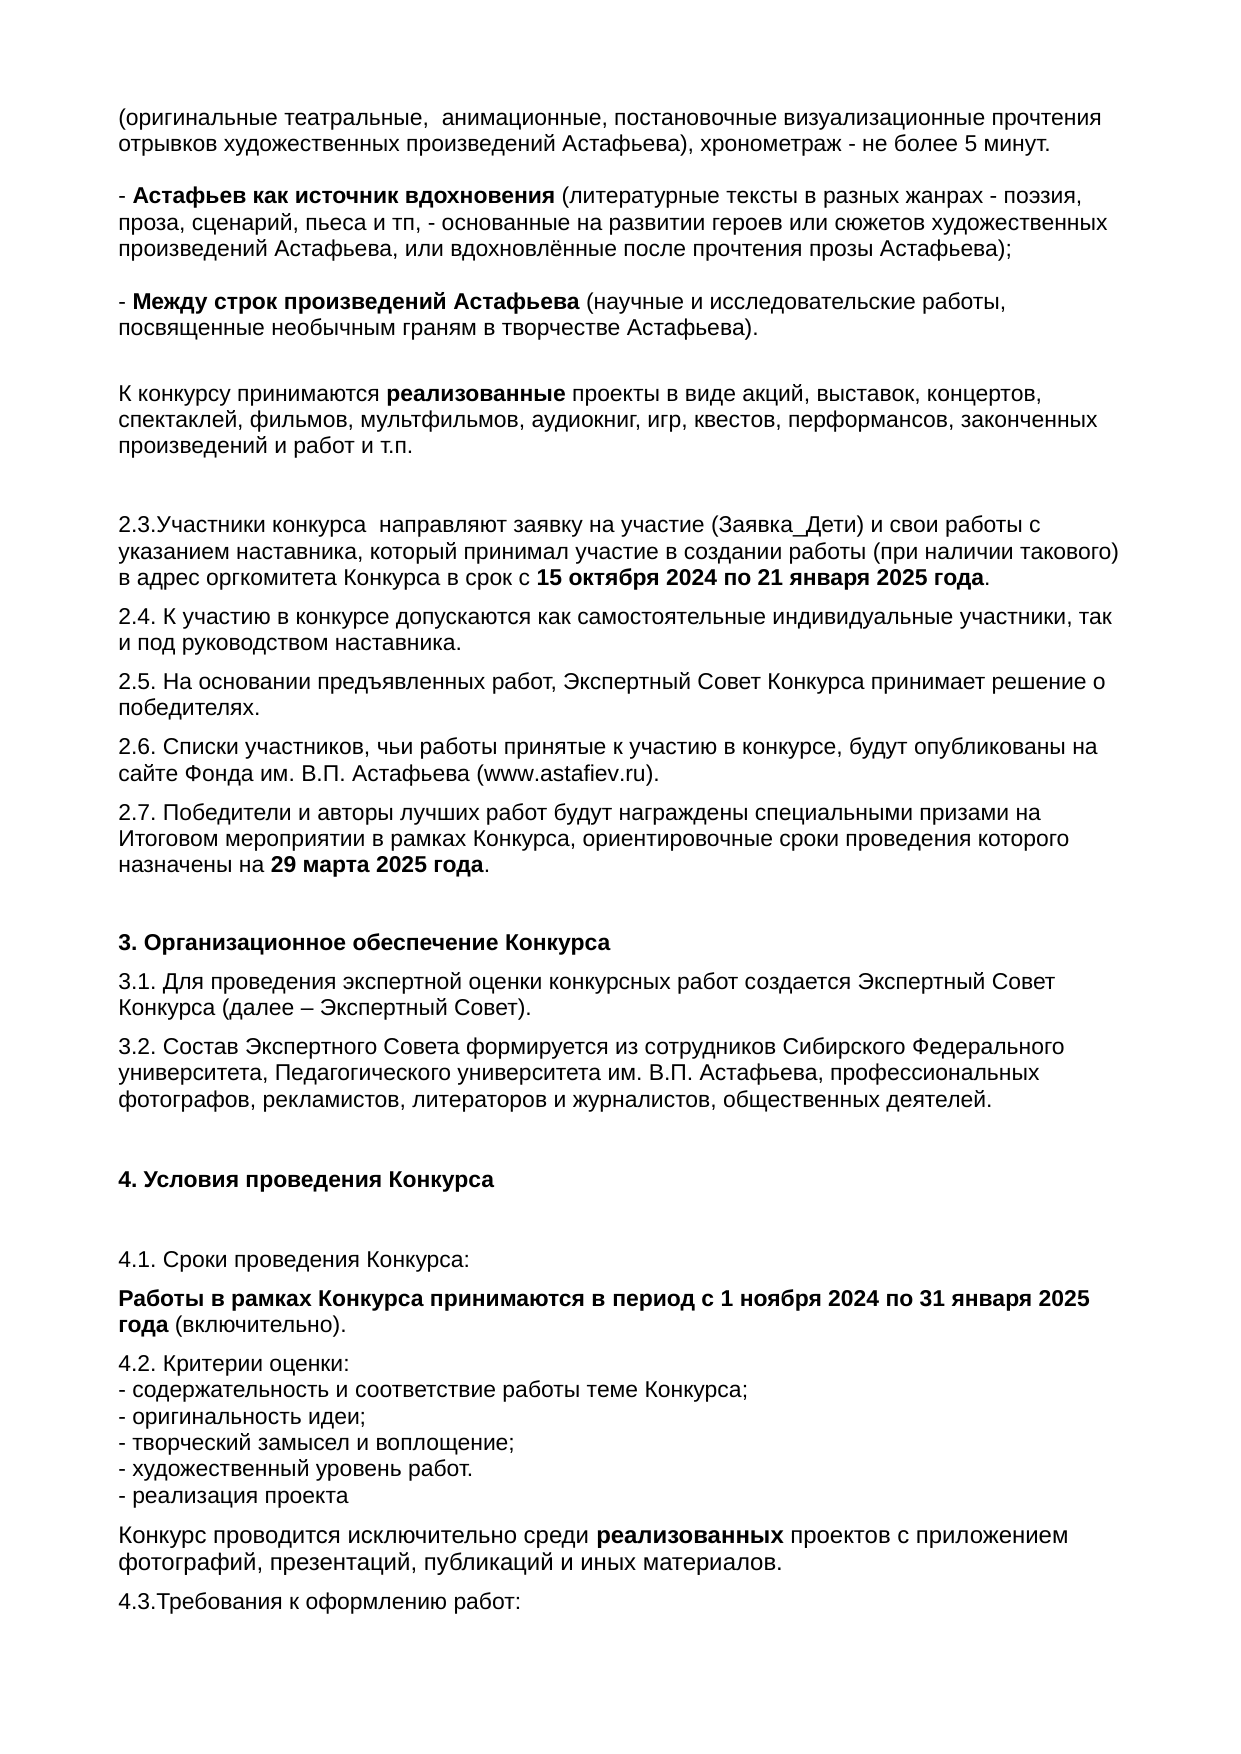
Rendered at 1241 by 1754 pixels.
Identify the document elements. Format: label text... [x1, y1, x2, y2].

text - Между строк произведений Астафьева (научные и исследовательские работы, посвященные необычным граням в творчестве Астафьева). [118, 288, 1122, 341]
text 2.3.Участники конкурса направляют заявку на участие (Заявка_Дети) и свои работы с указанием наставника, который принимал участие в создании работы (при наличии такового) в адрес оргкомитета Конкурса в срок с 15 октября 2024 по 21 января 2025 года. [118, 511, 1122, 590]
text 2.6. Списки участников, чьи работы принятые к участию в конкурсе, будут опубликованы на сайте Фонда им. В.П. Астафьева (www.astafiev.ru). [118, 733, 1122, 786]
text 4.1. Сроки проведения Конкурса: [118, 1246, 1122, 1272]
text 4. Условия проведения Конкурса [118, 1166, 1122, 1192]
text К конкурсу принимаются реализованные проекты в виде акций, выставок, концертов, спектаклей, фильмов, мультфильмов, аудиокниг, игр, квестов, перформансов, законченных произведений и работ и т.п. [118, 379, 1122, 458]
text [118, 103, 1122, 156]
text 3.2. Состав Экспертного Совета формируется из сотрудников Сибирского Федерального университета, Педагогического университета им. В.П. Астафьева, профессиональных фотографов, рекламистов, литераторов и журналистов, общественных деятелей. [118, 1033, 1122, 1112]
text 3.1. Для проведения экспертной оценки конкурсных работ создается Экспертный Совет Конкурса (далее – Экспертный Совет). [118, 968, 1122, 1020]
text 4.2. Критерии оценки: - содержательность и соответствие работы теме Конкурса; - оригинальность идеи; - творческий замысел и воплощение; [118, 1350, 1122, 1455]
text - художественный уровень работ. [118, 1455, 1122, 1482]
text - Астафьев как источник вдохновения (литературные тексты в разных жанрах - поэзия, проза, сценарий, пьеса и тп, - основанные на развитии героев или сюжетов художественных произведений Астафьева, или вдохновлённые после прочтения прозы Астафьева); [118, 182, 1122, 262]
text Конкурс проводится исключительно среди реализованных проектов с приложением фотографий, презентаций, публикаций и иных материалов. [118, 1521, 1122, 1576]
text 4.3.Требования к оформлению работ: [118, 1588, 1122, 1614]
text 2.5. На основании предъявленных работ, Экспертный Совет Конкурса принимает решение о победителях. [118, 668, 1122, 721]
text - реализация проекта [118, 1482, 1122, 1508]
text Работы в рамках Конкурса принимаются в период с 1 ноября 2024 по 31 января 2025 года (включительно). [118, 1285, 1122, 1337]
text 2.4. К участию в конкурсе допускаются как самостоятельные индивидуальные участники, так и под руководством наставника. [118, 603, 1122, 656]
text 2.7. Победители и авторы лучших работ будут награждены специальными призами на Итоговом мероприятии в рамках Конкурса, ориентировочные сроки проведения которого назначены на 29 марта 2025 года. [118, 798, 1122, 877]
text 3. Организационное обеспечение Конкурса [118, 929, 1122, 955]
